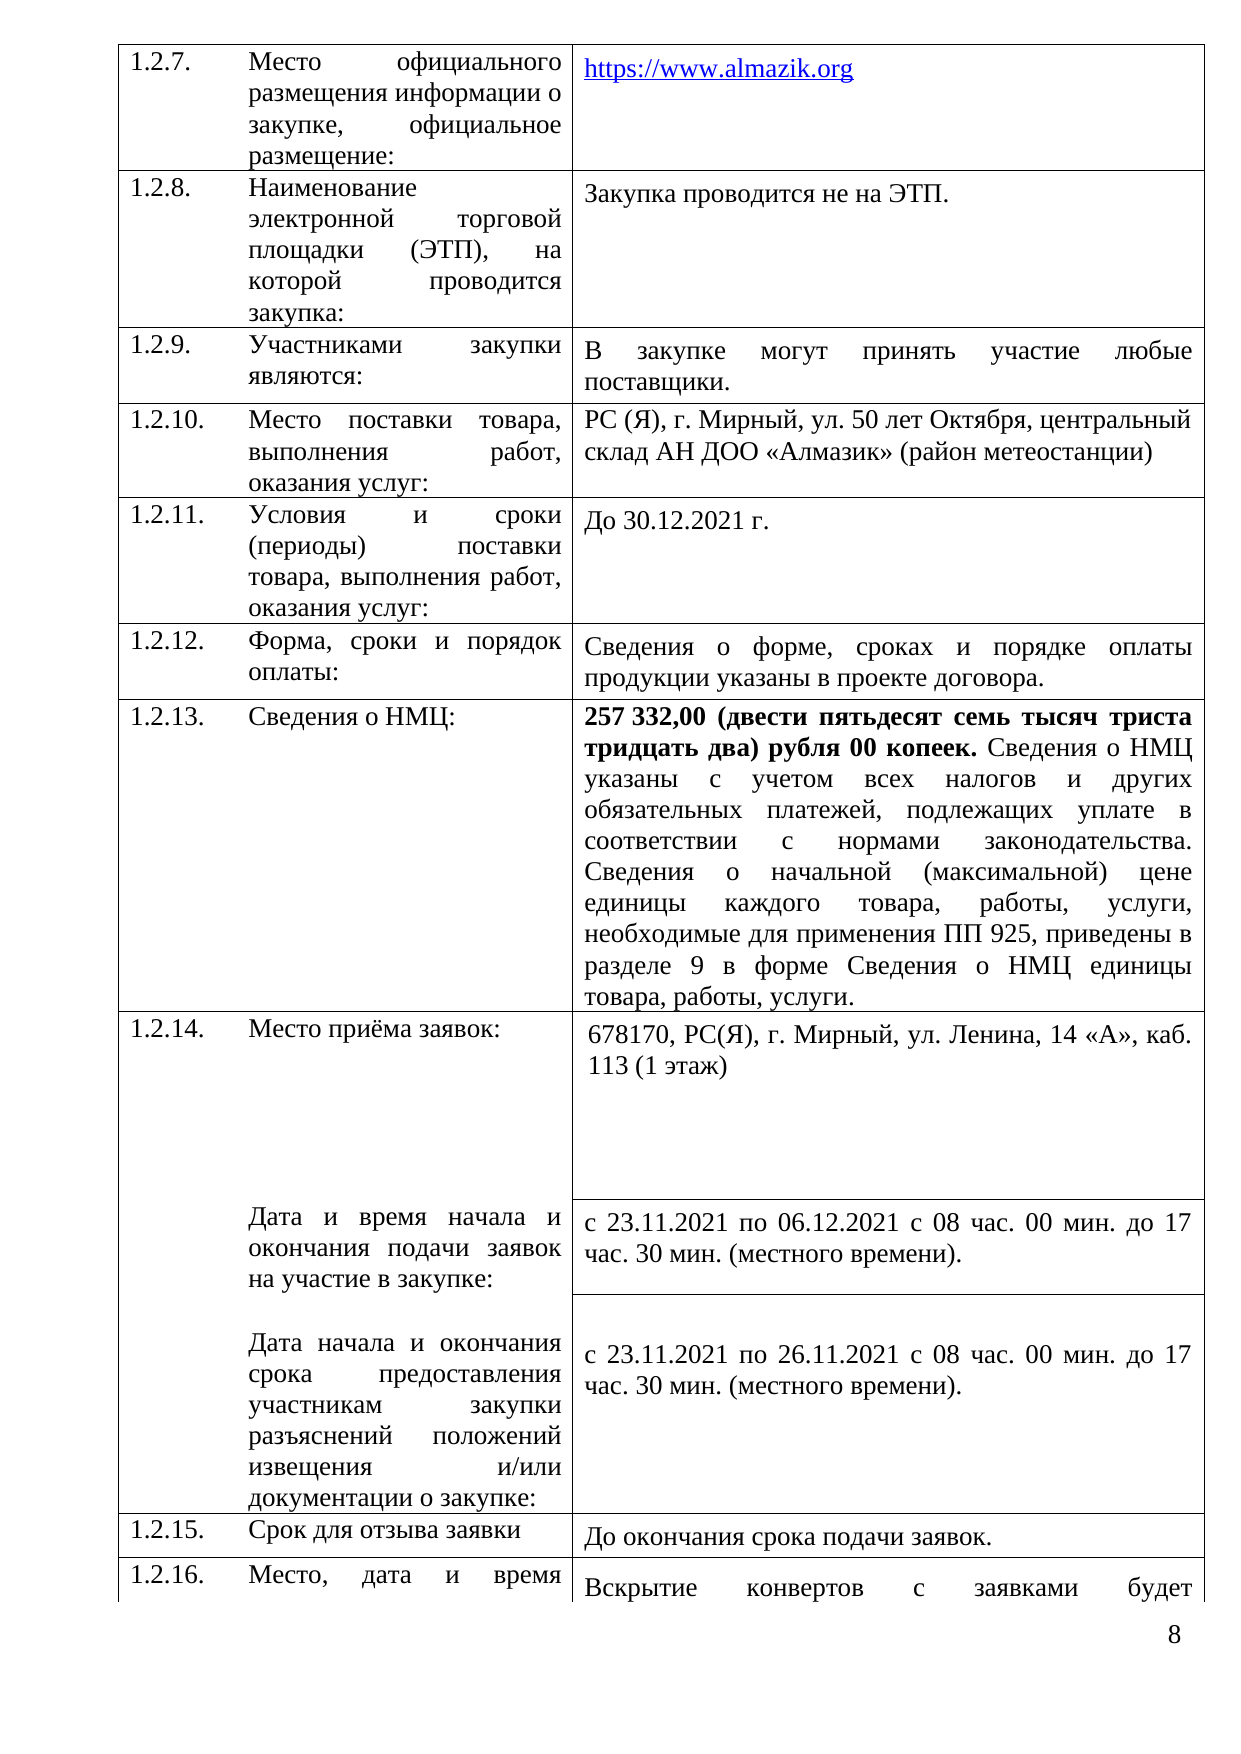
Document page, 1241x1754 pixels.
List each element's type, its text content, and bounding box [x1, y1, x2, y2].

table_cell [573, 1558, 1204, 1602]
table_cell Место поставки товара, выполнения работ, оказания услуг: [119, 404, 572, 497]
table_cell с 23.11.2021 по 06.12.2021 с 08 час. 00 мин. до 17 час. 30 мин. (местного времени). [573, 1200, 1204, 1293]
table_cell Срок для отзыва заявки [119, 1514, 572, 1557]
table_cell Участниками закупки являются: [119, 328, 572, 403]
table_cell с 23.11.2021 по 26.11.2021 с 08 час. 00 мин. до 17 час. 30 мин. (местного времени). [573, 1295, 1204, 1512]
table_cell До 30.12.2021 г. [573, 498, 1204, 623]
table_cell Форма, сроки и порядок оплаты: [119, 624, 572, 698]
table_cell Место официального размещения информации о закупке, официальное размещение: [119, 45, 572, 170]
table_cell До окончания срока подачи заявок. [573, 1514, 1204, 1557]
table_cell Сведения о НМЦ: [119, 700, 572, 1011]
table_cell Дата начала и окончания срока предоставления участникам закупки разъяснений положений извещения и/или документации о закупке: [119, 1294, 572, 1512]
table_cell https://www.almazik.org [573, 45, 1204, 170]
table_cell Наименование электронной торговой площадки (ЭТП), на которой проводится закупка: [119, 171, 572, 327]
table_cell Сведения о форме, сроках и порядке оплаты продукции указаны в проекте договора. [573, 624, 1204, 698]
table_cell Дата и время начала и окончания подачи заявок на участие в закупке: [119, 1199, 572, 1293]
table_cell РС (Я), г. Мирный, ул. 50 лет Октября, центральный склад АН ДОО «Алмазик» (район метеостанции) [573, 404, 1204, 497]
table_cell Место приёма заявок: [119, 1012, 572, 1199]
table_cell Закупка проводится не на ЭТП. [573, 171, 1204, 327]
table_cell Условия и сроки (периоды) поставки товара, выполнения работ, оказания услуг: [119, 498, 572, 623]
table_cell 678170, РС(Я), г. Мирный, ул. Ленина, 14 «А», каб. 113 (1 этаж) [573, 1012, 1204, 1199]
table_cell В закупке могут принять участие любые поставщики. [573, 328, 1204, 403]
table_cell 257 332,00 (двести пятьдесят семь тысяч триста тридцать два) рубля 00 копеек. Сведения о НМЦ указаны с учетом всех налогов и других обязательных платежей, подлежащих уплате в соответствии с нормами законодательства. Сведения о начальной (максимальной) цене единицы каждого товара, работы, услуги, необходимые для применения ПП 925, приведены в разделе 9 в форме Сведения о НМЦ единицы товара, работы, услуги. [573, 700, 1204, 1011]
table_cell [119, 1558, 572, 1602]
